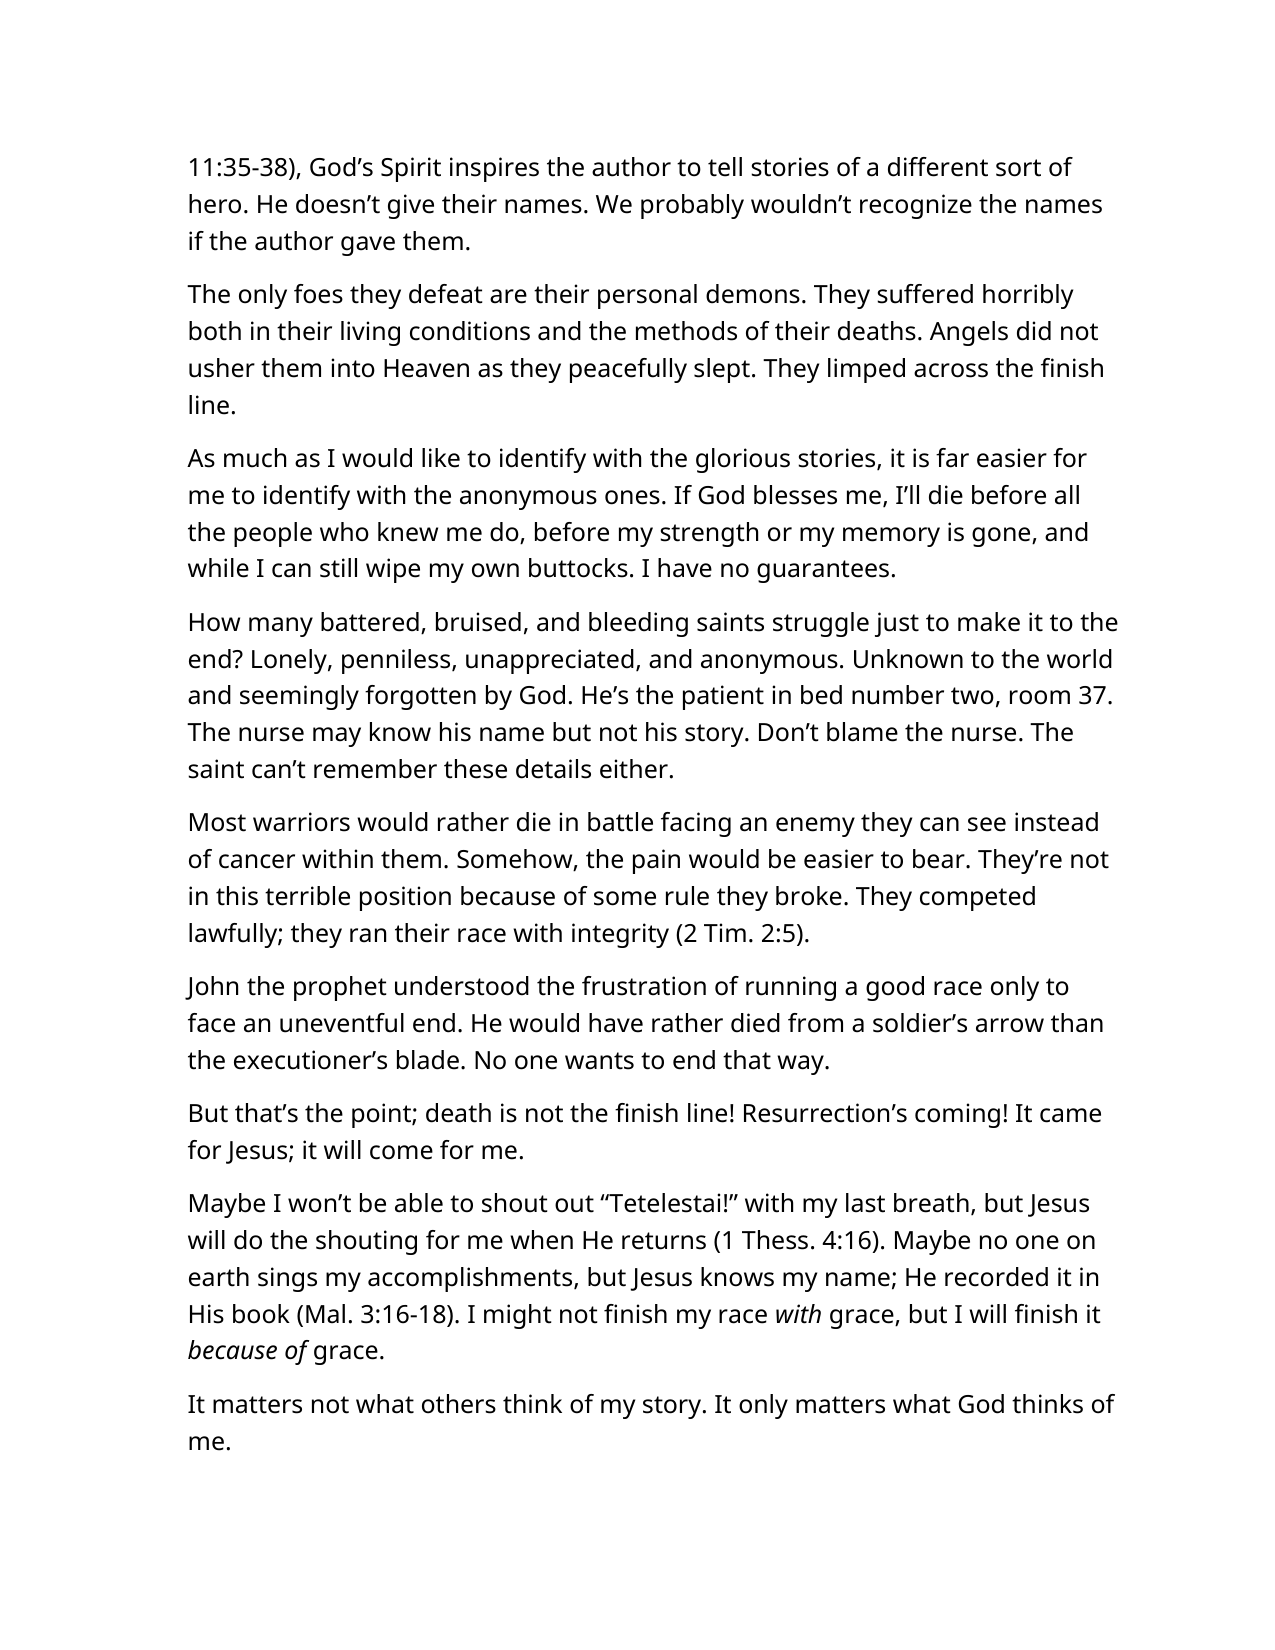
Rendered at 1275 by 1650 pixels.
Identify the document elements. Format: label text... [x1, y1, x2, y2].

text John the prophet understood the frustration of running a good race only to face an uneventful end. He would have rather died from a soldier’s arrow than the executioner’s blade. No one wants to end that way. [187, 969, 1125, 1076]
text But that’s the point; death is not the finish line! Resurrection’s coming! It came for Jesus; it will come for me. [187, 1096, 1125, 1167]
text How many battered, bruised, and bleeding saints struggle just to make it to the end? Lonely, penniless, unappreciated, and anonymous. Unknown to the world and seemingly forgotten by God. He’s the patient in bed number two, room 37. The nurse may know his name but not his story. Don’t blame the nurse. The saint can’t remember these details either. [187, 604, 1125, 786]
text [187, 150, 1125, 258]
text The only foes they defeat are their personal demons. They suffered horribly both in their living conditions and the methods of their deaths. Angels did not usher them into Heaven as they peacefully slept. They limped across the finish line. [187, 277, 1125, 421]
text As much as I would like to identify with the glorious stories, it is far easier for me to identify with the anonymous ones. If God blesses me, I’ll die before all the people who knew me do, before my strength or my memory is gone, and while I can still wipe my own buttocks. I have no guarantees. [187, 441, 1125, 585]
text Most warriors would rather die in battle facing an enemy they can see instead of cancer within them. Somehow, the pain would be easier to bear. They’re not in this terrible position because of some rule they broke. They competed lawfully; they ran their race with integrity (2 Tim. 2:5). [187, 805, 1125, 949]
text Maybe I won’t be able to shout out “Tetelestai!” with my last breath, but Jesus will do the shouting for me when He returns (1 Thess. 4:16). Maybe no one on earth sings my accomplishments, but Jesus knows my name; He recorded it in His book (Mal. 3:16-18). I might not finish my race with grace, but I will finish it because of grace. [187, 1186, 1125, 1367]
text It matters not what others think of my story. It only matters what God thinks of me. [187, 1386, 1125, 1457]
